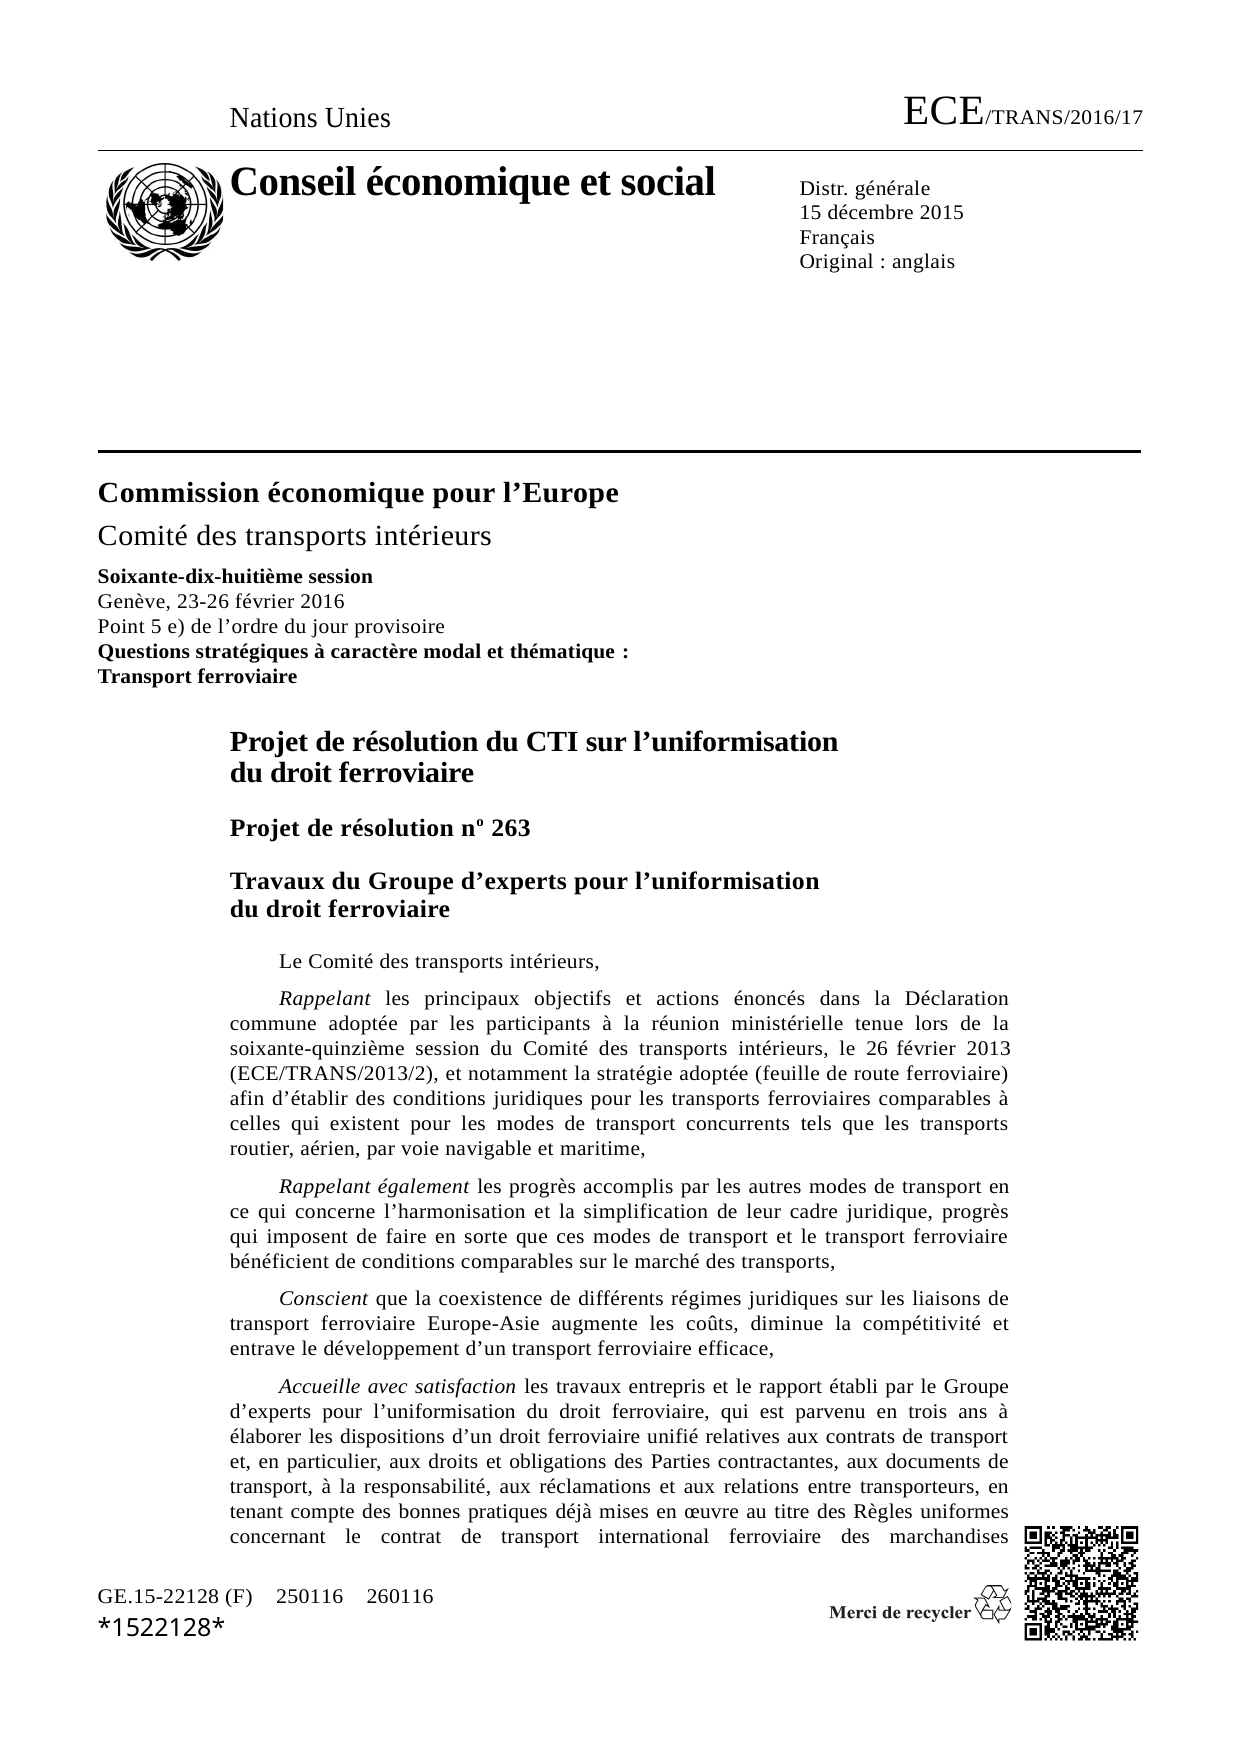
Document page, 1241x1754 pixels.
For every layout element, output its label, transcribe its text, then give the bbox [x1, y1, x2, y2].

text Rappelant également les progrès accomplis par les autres modes de transport en ce qui concerne l’harmonisation et la simplification de leur cadre juridique, progrès qui imposent de faire en sorte que ces modes de transport et le transport ferroviaire bénéficient de conditions comparables sur le marché des transports, [229, 1173, 1011, 1273]
text Conscient que la coexistence de différents régimes juridiques sur les liaisons de transport ferroviaire Europe-Asie augmente les coûts, diminue la compétitivité et entrave le développement d’un transport ferroviaire efficace, [229, 1286, 1011, 1361]
text Rappelant les principaux objectifs et actions énoncés dans la Déclaration commune adoptée par les participants à la réunion ministérielle tenue lors de la soixante-quinzième session du Comité des transports intérieurs, le 26 février 2013 (ECE/TRANS/2013/2), et notamment la stratégie adoptée (feuille de route ferroviaire) afin d’établir des conditions juridiques pour les transports ferroviaires comparables à celles qui existent pour les modes de transport concurrents tels que les transports routier, aérien, par voie navigable et maritime, [229, 986, 1011, 1161]
text Commission économique pour l’Europe [97, 479, 1143, 508]
text Questions stratégiques à caractère modal et thématique : Transport ferroviaire [97, 639, 1143, 689]
text Le Comité des transports intérieurs, [229, 948, 1011, 973]
text Projet de résolution no 263 [97, 814, 1011, 842]
picture [829, 1585, 1012, 1624]
picture [1024, 1526, 1139, 1641]
text Soixante-dix-huitième session [97, 564, 1011, 589]
text Projet de résolution du CTI sur l’uniformisation du droit ferroviaire [97, 726, 1011, 789]
text Genève, 23-26 février 2016 [97, 589, 1011, 614]
picture [106, 163, 224, 261]
text Point 5 e) de l’ordre du jour provisoire [97, 614, 1011, 639]
text Travaux du Groupe d’experts pour l’uniformisation du droit ferroviaire [97, 867, 1011, 923]
text Comité des transports intérieurs [97, 520, 1143, 551]
